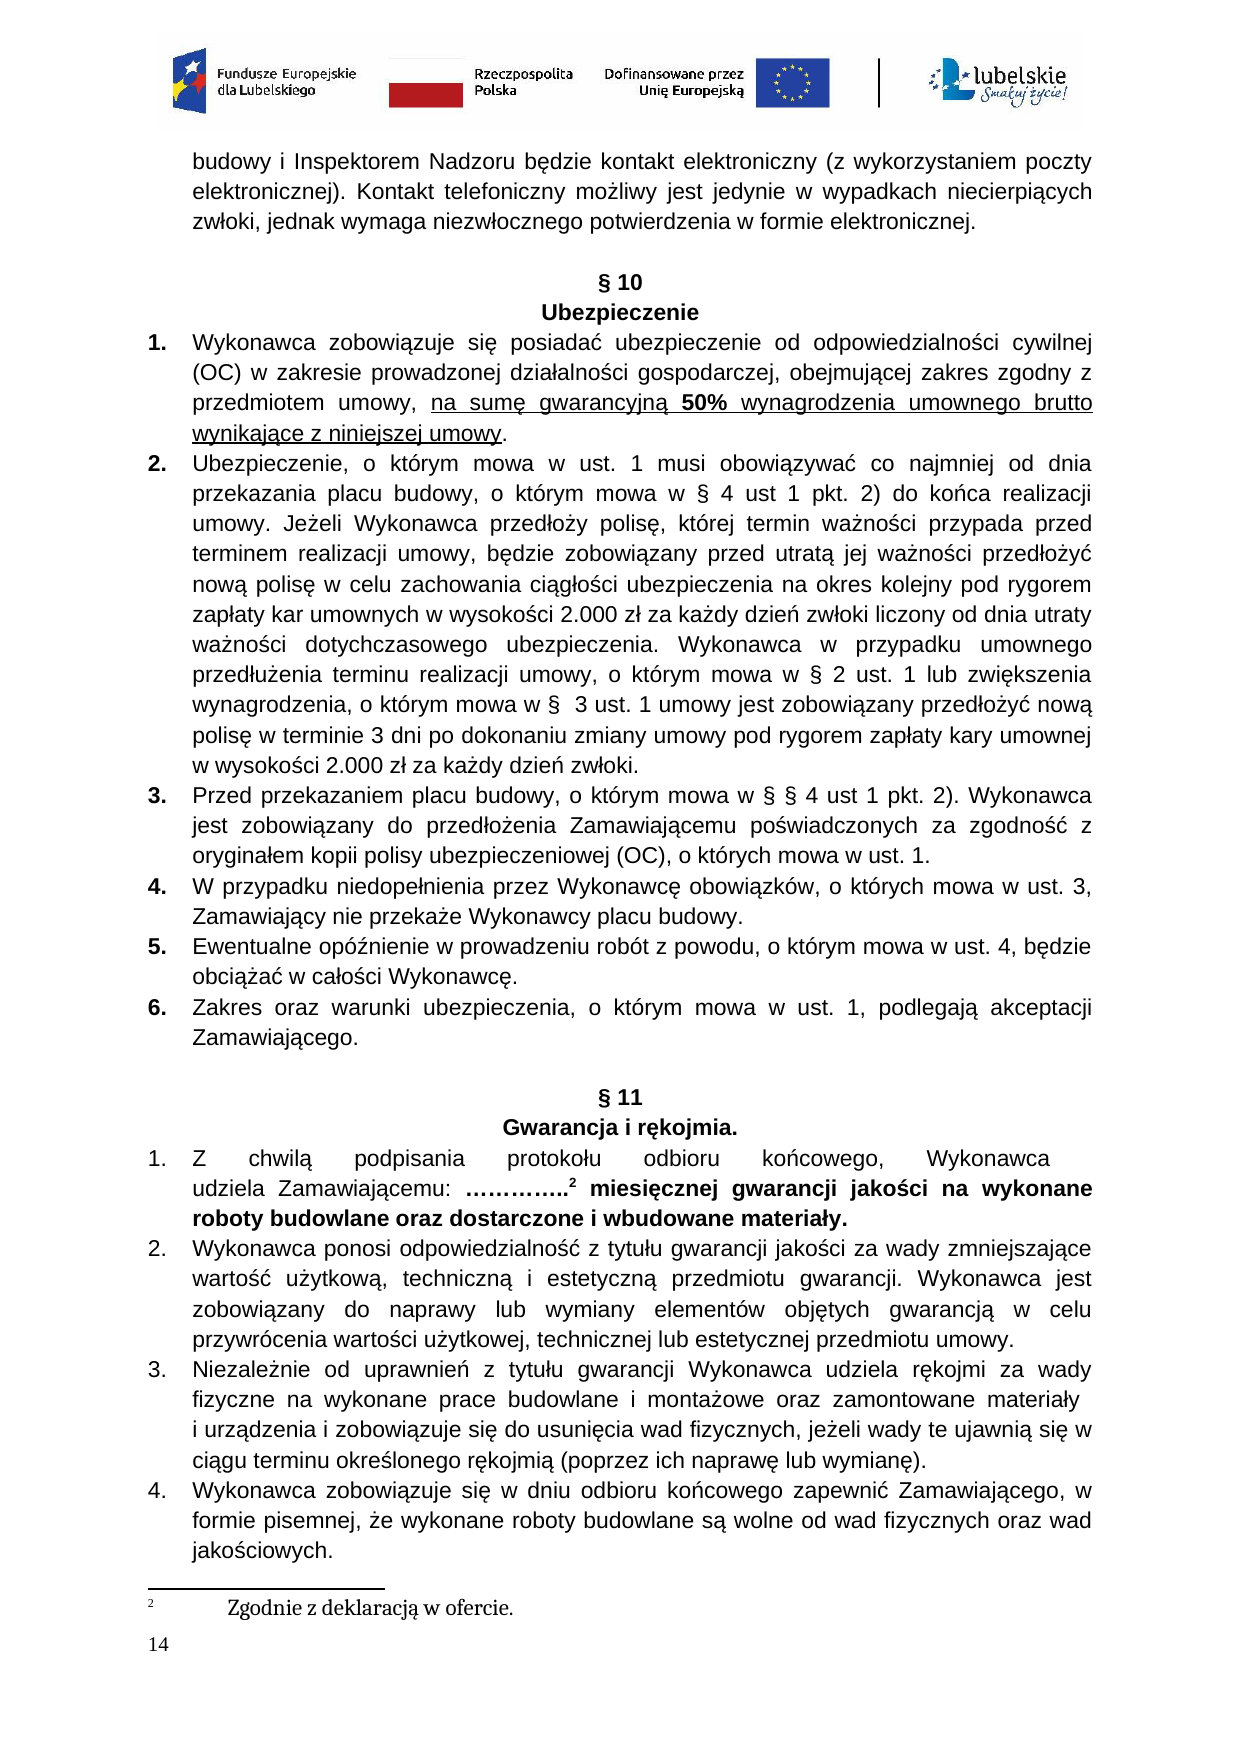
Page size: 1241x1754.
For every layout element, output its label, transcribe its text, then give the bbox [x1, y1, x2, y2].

picture [157, 32, 1084, 130]
text Gwarancja i rękojmia. [148, 1114, 1093, 1141]
list W przypadku niedopełnienia przez Wykonawcę obowiązków, o których mowa w ust. 3, Zamawiający nie przekaże Wykonawcy placu budowy. [148, 873, 1093, 929]
list Ewentualne opóźnienie w prowadzeniu robót z powodu, o którym mowa w ust. 4, będzie obciążać w całości Wykonawcę. [148, 933, 1093, 989]
list Ubezpieczenie, o którym mowa w ust. 1 musi obowiązywać co najmniej od dnia przekazania placu budowy, o którym mowa w § 4 ust 1 pkt. 2) do końca realizacji umowy. Jeżeli Wykonawca przedłoży polisę, której termin ważności przypada przed terminem realizacji umowy, będzie zobowiązany przed utratą jej ważności przedłożyć nową polisę w celu zachowania ciągłości ubezpieczenia na okres kolejny pod rygorem zapłaty kar umownych w wysokości 2.000 zł za każdy dzień zwłoki liczony od dnia utraty ważności dotychczasowego ubezpieczenia. Wykonawca w przypadku umownego przedłużenia terminu realizacji umowy, o którym mowa w § 2 ust. 1 lub zwiększenia wynagrodzenia, o którym mowa w § 3 ust. 1 umowy jest zobowiązany przedłożyć nową polisę w terminie 3 dni po dokonaniu zmiany umowy pod rygorem zapłaty kary umownej w wysokości 2.000 zł za każdy dzień zwłoki. [148, 450, 1093, 778]
list Z chwilą podpisania protokołu odbioru końcowego, Wykonawca udziela Zamawiającemu: ………….. miesięcznej gwarancji jakości na wykonane roboty budowlane oraz dostarczone i wbudowane materiały. [148, 1144, 1093, 1231]
list Wykonawca zobowiązuje się posiadać ubezpieczenie od odpowiedzialności cywilnej (OC) w zakresie prowadzonej działalności gospodarczej, obejmującej zakres zgodny z przedmiotem umowy, na sumę gwarancyjną 50% wynagrodzenia umownego brutto wynikające z niniejszej umowy. [148, 329, 1093, 446]
list Wykonawca zobowiązuje się w dniu odbioru końcowego zapewnić Zamawiającego, w formie pisemnej, że wykonane roboty budowlane są wolne od wad fizycznych oraz wad jakościowych. [148, 1477, 1093, 1563]
text § 11 [148, 1084, 1093, 1110]
list Przed przekazaniem placu budowy, o którym mowa w § § 4 ust 1 pkt. 2). Wykonawca jest zobowiązany do przedłożenia Zamawiającemu poświadczonych za zgodność z oryginałem kopii polisy ubezpieczeniowej (OC), o których mowa w ust. 1. [148, 782, 1093, 869]
text Ubezpieczenie [148, 299, 1093, 325]
text § 10 [148, 268, 1093, 295]
list Niezależnie od uprawnień z tytułu gwarancji Wykonawca udziela rękojmi za wady fizyczne na wykonane prace budowlane i montażowe oraz zamontowane materiały i urządzenia i zobowiązuje się do usunięcia wad fizycznych, jeżeli wady te ujawnią się w ciągu terminu określonego rękojmią (poprzez ich naprawę lub wymianę). [148, 1356, 1093, 1473]
list Zakres oraz warunki ubezpieczenia, o którym mowa w ust. 1, podlegają akceptacji Zamawiającego. [148, 993, 1093, 1050]
list Wykonawca ponosi odpowiedzialność z tytułu gwarancji jakości za wady zmniejszające wartość użytkową, techniczną i estetyczną przedmiotu gwarancji. Wykonawca jest zobowiązany do naprawy lub wymiany elementów objętych gwarancją w celu przywrócenia wartości użytkowej, technicznej lub estetycznej przedmiotu umowy. [148, 1235, 1093, 1352]
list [148, 148, 1093, 234]
